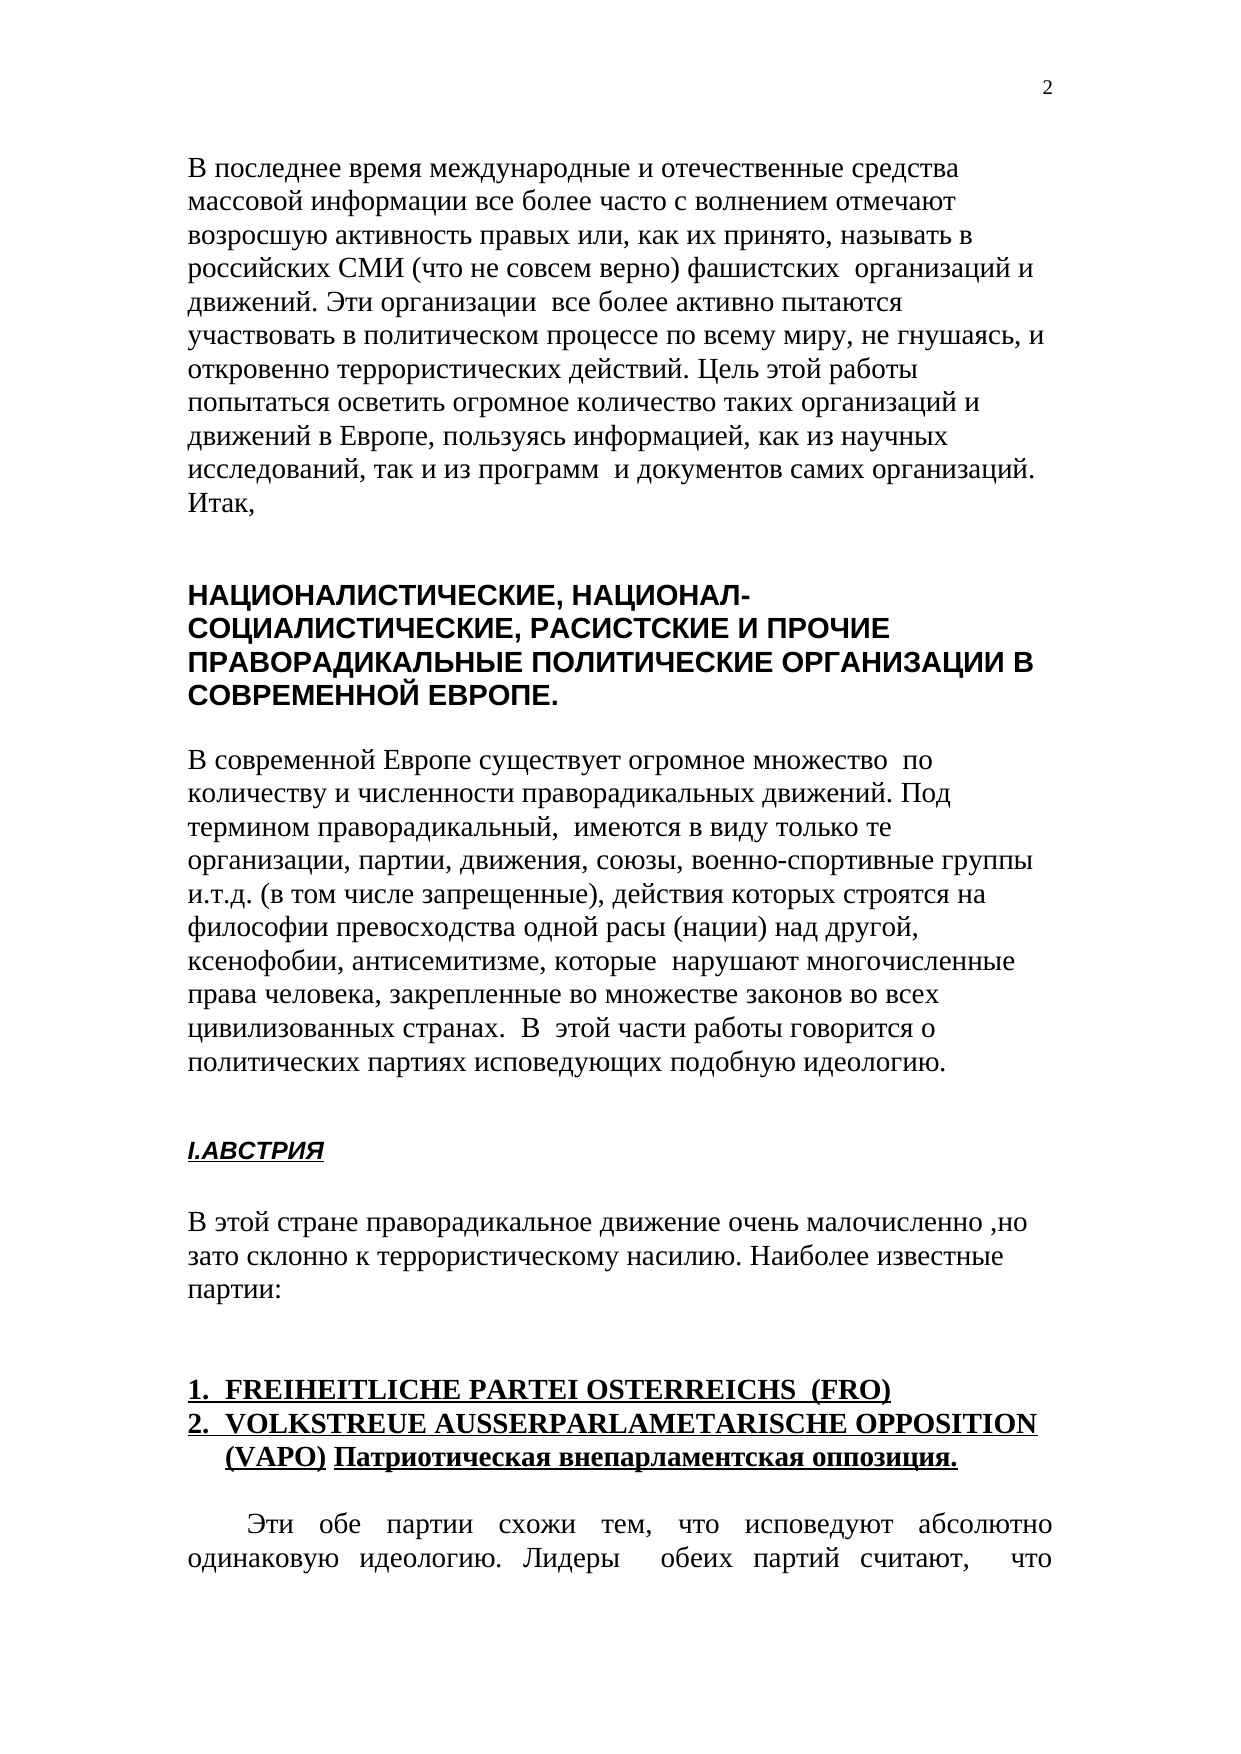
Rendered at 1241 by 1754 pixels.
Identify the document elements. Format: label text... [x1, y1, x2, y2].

text В современной Европе существует огромное множество по количеству и численности праворадикальных движений. Под термином праворадикальный, имеются в виду только те организации, партии, движения, союзы, военно-спортивные группы и.т.д. (в том числе запрещенные), действия которых строятся на философии превосходства одной расы (нации) над другой, ксенофобии, антисемитизме, которые нарушают многочисленные права человека, закрепленные во множестве законов во всех цивилизованных странах. В этой части работы говорится о политических партиях исповедующих подобную идеологию. [187, 742, 1053, 1077]
text В последнее время международные и отечественные средства массовой информации все более часто с волнением отмечают возросшую активность правых или, как их принято, называть в российских СМИ (что не совсем верно) фашистских организаций и движений. Эти организации все более активно пытаются участвовать в политическом процессе по всему миру, не гнушаясь, и откровенно террористических действий. Цель этой работы попытаться осветить огромное количество таких организаций и движений в Европе, пользуясь информацией, как из научных исследований, так и из программ и документов самих организаций. Итак, [187, 150, 1053, 519]
text I.АВСТРИЯ [187, 1136, 1053, 1165]
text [187, 1507, 1053, 1574]
text 2. VOLKSTREUE AUSSERPARLAMETARISCHE OPPOSITION (VAPO) Патриотическая внепарламентская оппозиция. [187, 1406, 1053, 1473]
text В этой стране праворадикальное движение очень малочисленно ,но зато склонно к террористическому насилию. Наиболее известные партии: [187, 1205, 1053, 1305]
text НАЦИОНАЛИСТИЧЕСКИЕ, НАЦИОНАЛ-СОЦИАЛИСТИЧЕСКИЕ, РАСИСТСКИЕ И ПРОЧИЕ ПРАВОРАДИКАЛЬНЫЕ ПОЛИТИЧЕСКИЕ ОРГАНИЗАЦИИ В СОВРЕМЕННОЙ ЕВРОПЕ. [187, 577, 1053, 712]
text 1. FREIHEITLICHE PARTEI OSTERREICHS (FRO) [187, 1372, 1053, 1406]
